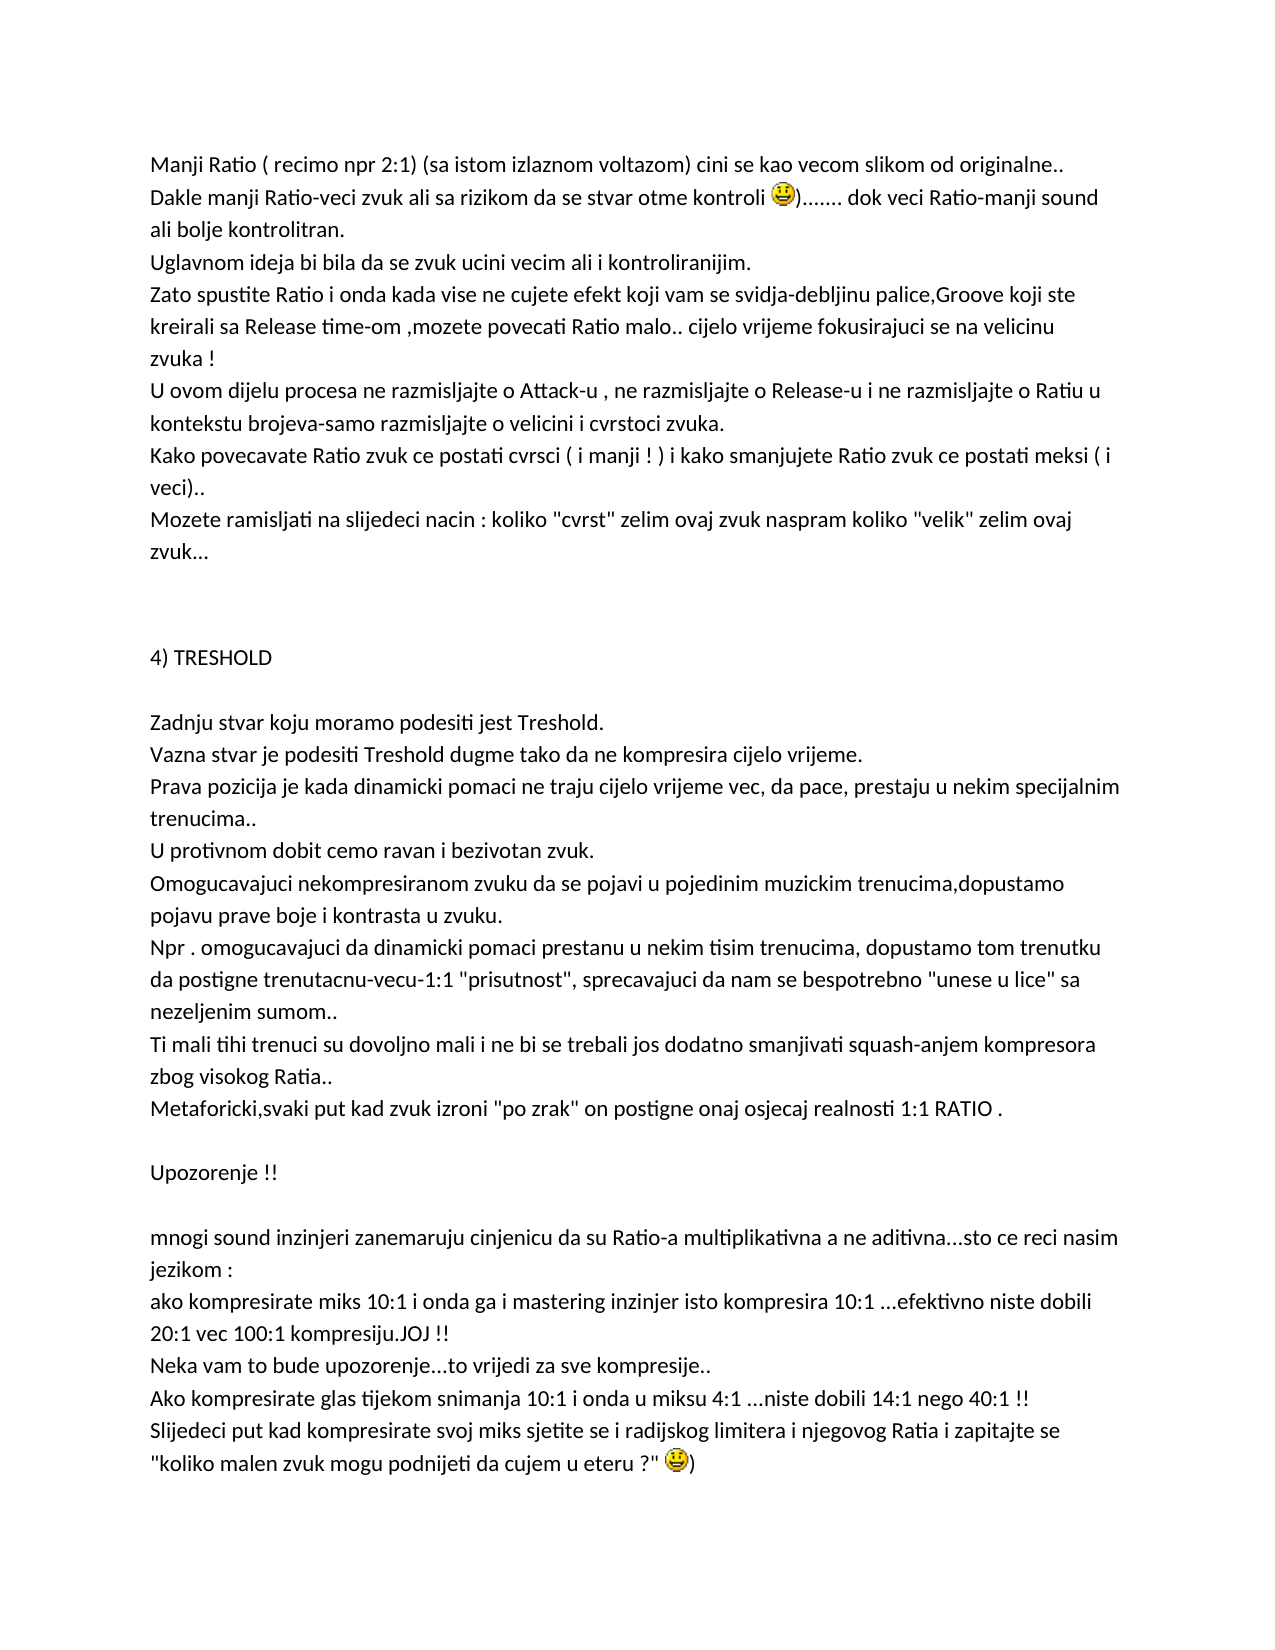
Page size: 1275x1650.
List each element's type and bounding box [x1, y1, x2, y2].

picture [771, 182, 795, 206]
text [150, 643, 1125, 1477]
text [150, 150, 1125, 565]
picture [665, 1448, 689, 1472]
